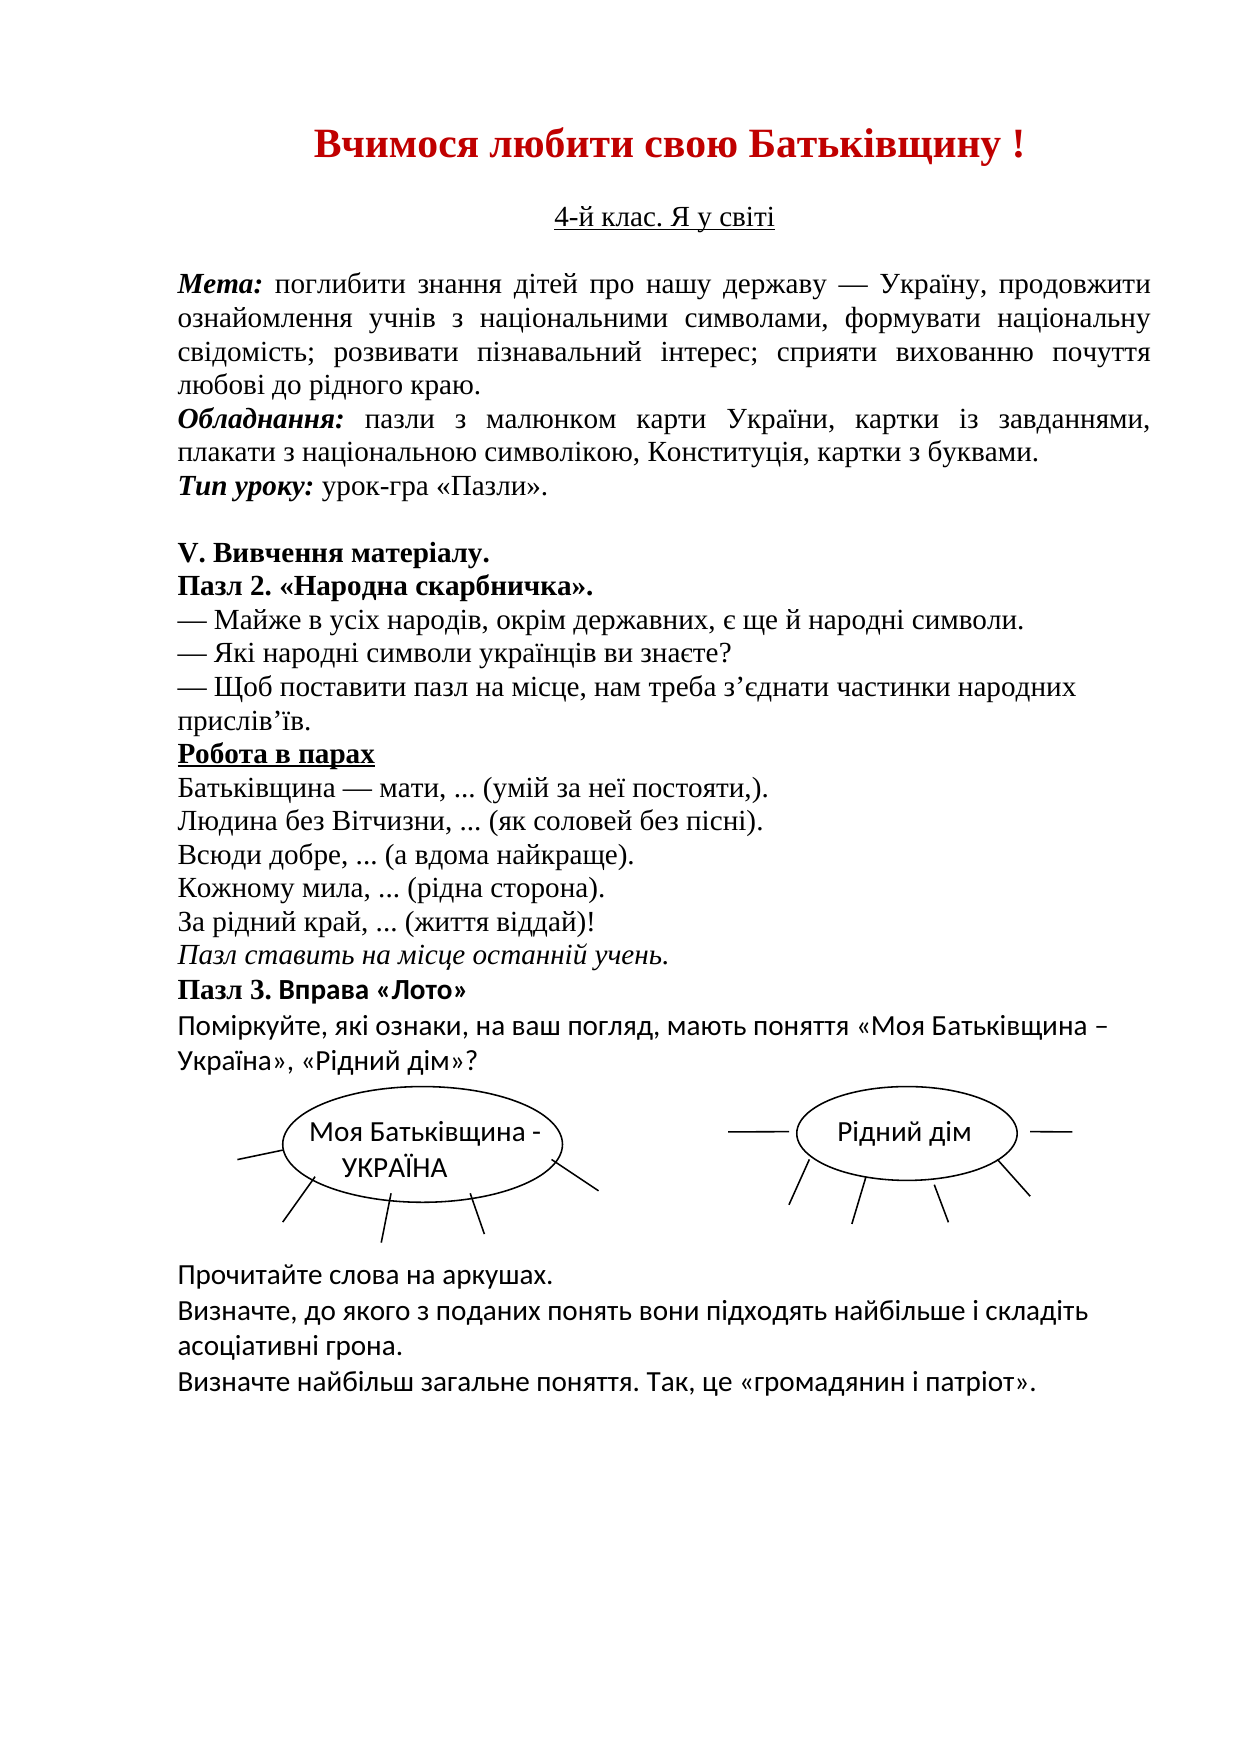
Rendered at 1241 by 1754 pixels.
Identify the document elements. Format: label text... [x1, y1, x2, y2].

text Тип уроку: урок-гра «Пазли». [177, 468, 1152, 501]
text V. Вивчення матерiалу. [177, 535, 1152, 568]
text Прочитайте слова на аркушах. [177, 1256, 1152, 1292]
text Батькiвщина — мати, ... (умій за неї постояти,). [177, 770, 1152, 803]
text УКРАЇНА [177, 1149, 1152, 1185]
text 4-й клас. Я у світі [177, 199, 1152, 233]
text — Щоб поставити пазл на мiсце, нам треба з’єднати частинки народних прислiв’їв. [177, 669, 1152, 736]
text — Майже в усiх народiв, окрiм державних, є ще й народнi символи. [177, 602, 1152, 636]
text Робота в парах [177, 736, 1152, 770]
text Пазл 3. Вправа «Лото» [177, 971, 1152, 1007]
text Визначте найбільш загальне поняття. Так, це «громадянин і патріот». [177, 1363, 1152, 1398]
text Пазл ставить на мiсце останній учень. [177, 937, 1152, 971]
text Вчимося любити свою Батьківщину ! [177, 118, 1152, 166]
text Визначте, до якого з поданих понять вони підходять найбільше і складіть асоціативні грона. [177, 1292, 1152, 1363]
text Людина без Вiтчизни, ... (як соловей без пiснi). [177, 803, 1152, 837]
text Поміркуйте, які ознаки, на ваш погляд, мають поняття «Моя Батьківщина – Україна», «Рідний дім»? [177, 1007, 1152, 1078]
text Мета: поглибити знання дiтей про нашу державу — Україну, продовжити ознайомлення учнiв з нацiональними символами, формувати нацiональну свiдомiсть; розвивати пiзнавальний iнтерес; сприяти вихованню почуття любовi до рiдного краю. [177, 267, 1152, 401]
text Обладнання: пазли з малюнком карти України, картки iз завданнями, плакати з нацiональною символiкою, Конституцiя, картки з буквами. [177, 401, 1152, 468]
text — Якi народнi символи українцiв ви знаєте? [177, 636, 1152, 669]
text Всюди добре, ... (а вдома найкраще). [177, 837, 1152, 870]
text Моя Батьківщина - Рідний дім [177, 1113, 1152, 1149]
text Кожному мила, ... (рідна сторона). [177, 870, 1152, 904]
text Пазл 2. «Народна скарбничка». [177, 568, 1152, 602]
text За рiдний край, ... (життя вiддай)! [177, 904, 1152, 937]
